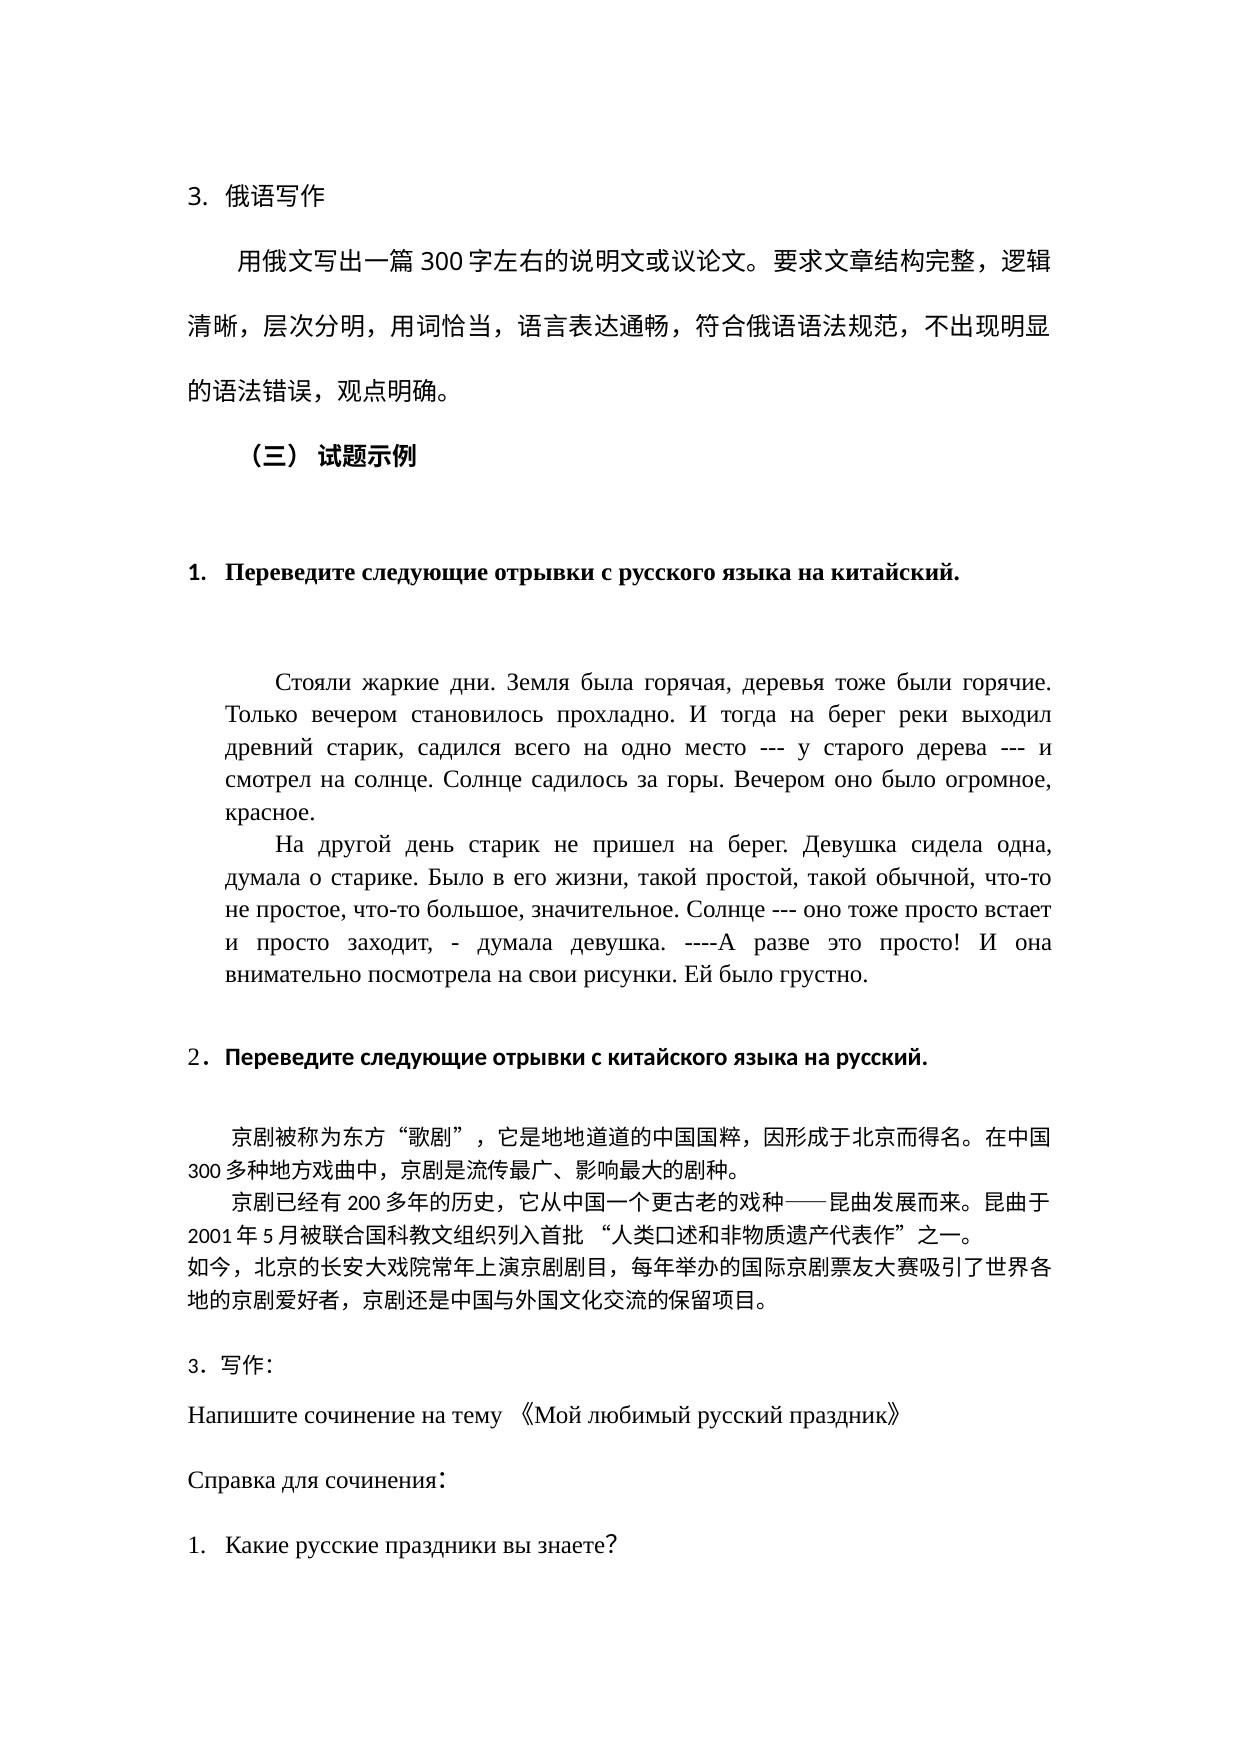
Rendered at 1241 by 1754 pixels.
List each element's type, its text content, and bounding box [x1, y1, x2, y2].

text 3．写作： [187, 1347, 1053, 1380]
list Стояли жаркие дни. Земля была горячая, деревья тоже были горячие. Только вечером становилось прохладно. И тогда на берег реки выходил древний старик, садился всего на одно место --- у старого дерева --- и смотрел на солнце. Солнце садилось за горы. Вечером оно было огромное, красное. [225, 665, 1053, 827]
list 俄语写作 [187, 162, 1053, 227]
text Справка для сочинения： [187, 1445, 1053, 1510]
subtitle Переведите следующие отрывки с русского языка на китайский. [187, 555, 1053, 587]
text Напишите сочинение на тему 《Мой любимый русский праздник》 [187, 1380, 1053, 1445]
list На другой день старик не пришел на берег. Девушка сидела одна, думала о старике. Было в его жизни, такой простой, такой обычной, что-то не простое, что-то большое, значительное. Солнце --- оно тоже просто встает и просто заходит, - думала девушка. ----А разве это просто! И она внимательно посмотрела на свои рисунки. Ей было грустно. [225, 827, 1053, 990]
list Какие русские праздники вы знаете？ [187, 1510, 1053, 1575]
text 用俄文写出一篇300字左右的说明文或议论文。要求文章结构完整，逻辑清晰，层次分明，用词恰当，语言表达通畅，符合俄语语法规范，不出现明显的语法错误，观点明确。 [187, 227, 1053, 422]
text 如今，北京的长安大戏院常年上演京剧剧目，每年举办的国际京剧票友大赛吸引了世界各地的京剧爱好者，京剧还是中国与外国文化交流的保留项目。 [187, 1250, 1053, 1315]
text 京剧已经有200多年的历史，它从中国一个更古老的戏种——昆曲发展而来。昆曲于2001年5月被联合国科教文组织列入首批 “人类口述和非物质遗产代表作”之一。 [187, 1185, 1053, 1250]
list 试题示例 [238, 422, 1053, 487]
text 京剧被称为东方“歌剧”，它是地地道道的中国国粹，因形成于北京而得名。在中国300多种地方戏曲中，京剧是流传最广、影响最大的剧种。 [187, 1120, 1053, 1185]
text 2．Переведите следующие отрывки с китайского языка на русский. [187, 1022, 1053, 1087]
